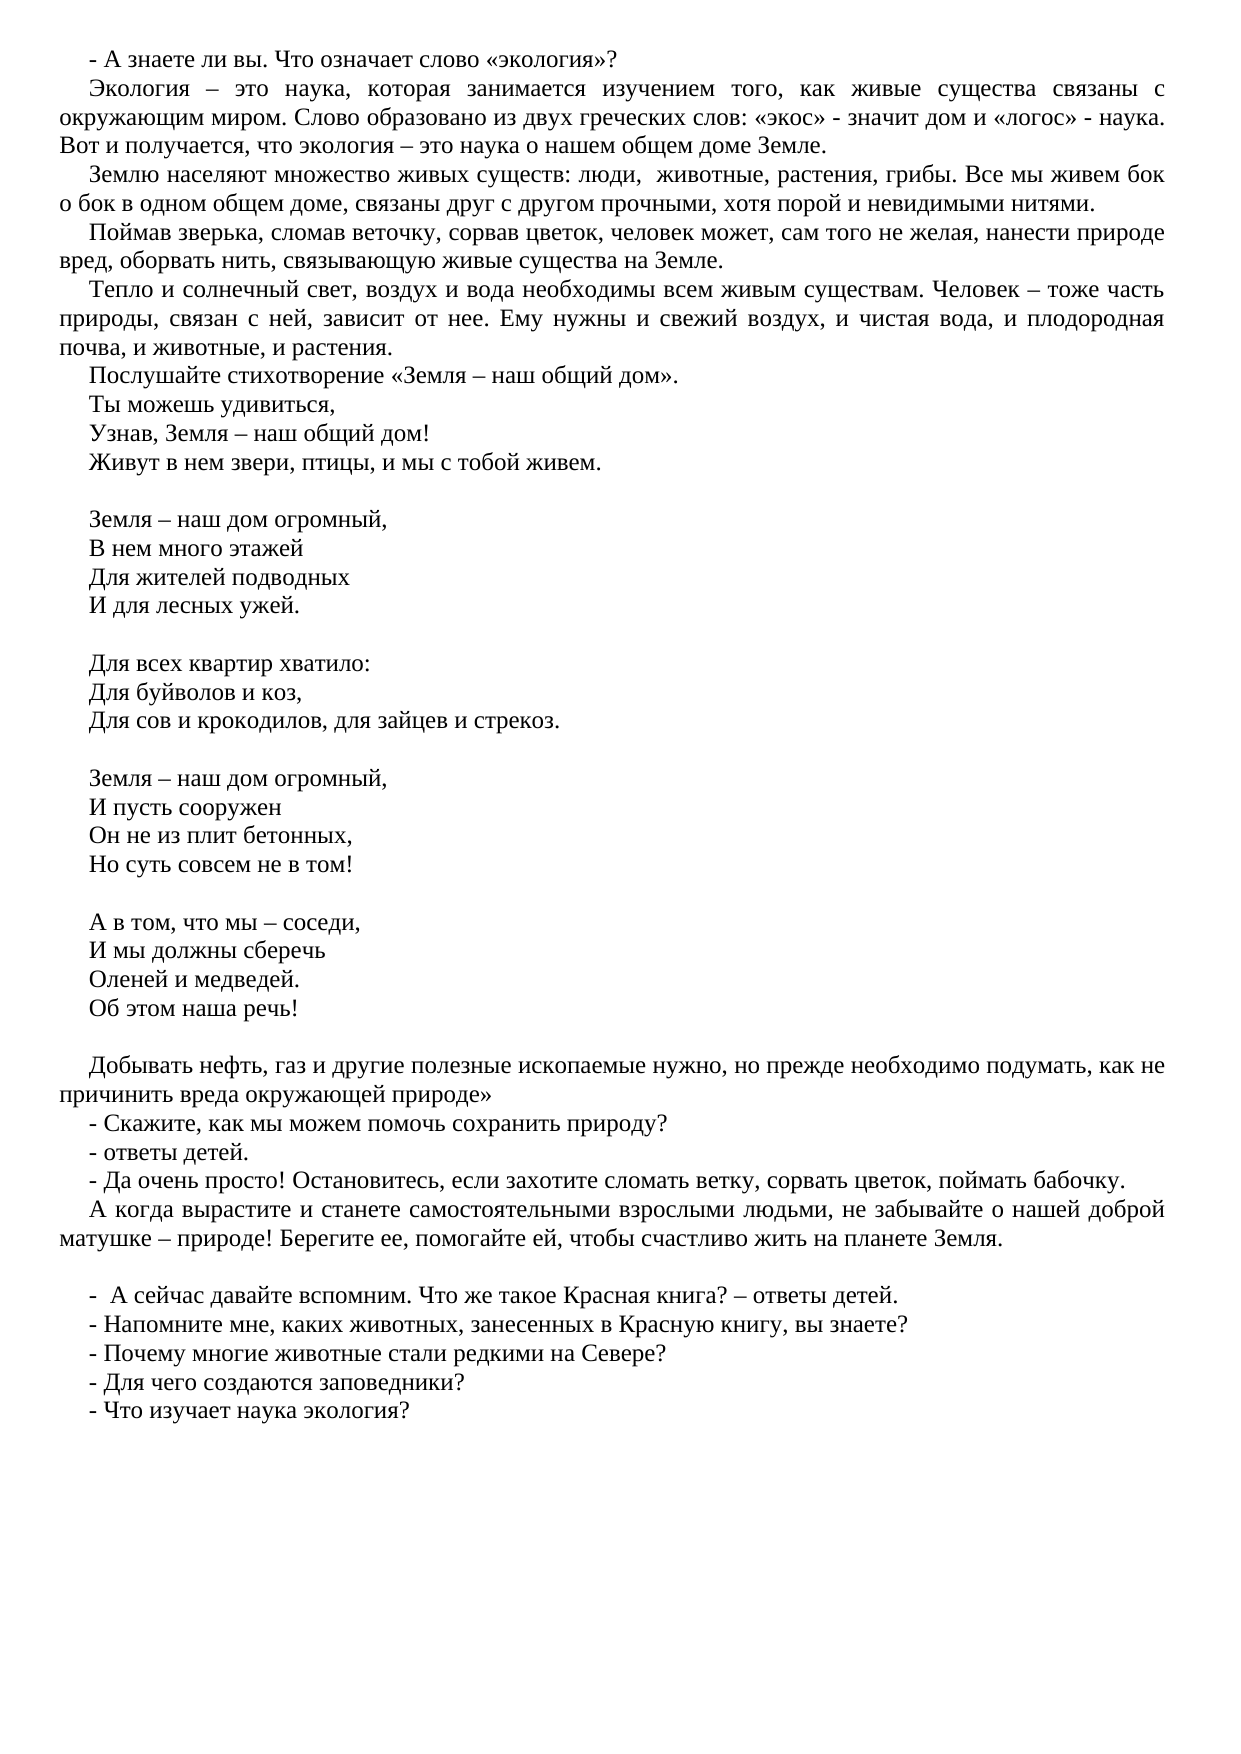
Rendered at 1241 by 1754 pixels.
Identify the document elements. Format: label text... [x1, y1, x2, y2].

text Для буйволов и коз, [59, 677, 1167, 706]
text И для лесных ужей. [59, 591, 1167, 619]
text Для всех квартир хватило: [59, 648, 1167, 677]
text Земля – наш дом огромный, [59, 504, 1167, 533]
text Но суть совсем не в том! [59, 849, 1167, 878]
text Землю населяют множество живых существ: люди, животные, растения, грибы. Все мы живем бок о бок в одном общем доме, связаны друг с другом прочными, хотя порой и невидимыми нитями. [59, 159, 1167, 217]
text И пусть сооружен [59, 792, 1167, 821]
text Для жителей подводных [59, 562, 1167, 591]
text Экология – это наука, которая занимается изучением того, как живые существа связаны с окружающим миром. Слово образовано из двух греческих слов: «экос» - значит дом и «логос» - наука. Вот и получается, что экология – это наука о нашем общем доме Земле. [59, 73, 1167, 159]
text В нем много этажей [59, 533, 1167, 562]
text - Напомните мне, каких животных, занесенных в Красную книгу, вы знаете? [59, 1309, 1167, 1338]
text А в том, что мы – соседи, [59, 907, 1167, 936]
text Земля – наш дом огромный, [59, 763, 1167, 792]
text - Скажите, как мы можем помочь сохранить природу? [59, 1108, 1167, 1137]
text Поймав зверька, сломав веточку, сорвав цветок, человек может, сам того не желая, нанести природе вред, оборвать нить, связывающую живые существа на Земле. [59, 217, 1167, 274]
text - Почему многие животные стали редкими на Севере? [59, 1338, 1167, 1367]
text Оленей и медведей. [59, 964, 1167, 993]
text - Да очень просто! Остановитесь, если захотите сломать ветку, сорвать цветок, поймать бабочку. [59, 1166, 1167, 1194]
text Послушайте стихотворение «Земля – наш общий дом». [59, 361, 1167, 389]
text - ответы детей. [59, 1137, 1167, 1166]
text Для сов и крокодилов, для зайцев и стрекоз. [59, 706, 1167, 734]
text Он не из плит бетонных, [59, 821, 1167, 849]
text - А сейчас давайте вспомним. Что же такое Красная книга? – ответы детей. [59, 1281, 1167, 1309]
text Живут в нем звери, птицы, и мы с тобой живем. [59, 447, 1167, 476]
text - Для чего создаются заповедники? [59, 1367, 1167, 1396]
text И мы должны сберечь [59, 936, 1167, 964]
text - Что изучает наука экология? [59, 1396, 1167, 1424]
text А когда вырастите и станете самостоятельными взрослыми людьми, не забывайте о нашей доброй матушке – природе! Берегите ее, помогайте ей, чтобы счастливо жить на планете Земля. [59, 1194, 1167, 1252]
text Добывать нефть, газ и другие полезные ископаемые нужно, но прежде необходимо подумать, как не причинить вреда окружающей природе» [59, 1051, 1167, 1108]
text - А знаете ли вы. Что означает слово «экология»? [59, 44, 1167, 73]
text Тепло и солнечный свет, воздух и вода необходимы всем живым существам. Человек – тоже часть природы, связан с ней, зависит от нее. Ему нужны и свежий воздух, и чистая вода, и плодородная почва, и животные, и растения. [59, 274, 1167, 361]
text Ты можешь удивиться, [59, 389, 1167, 418]
text Об этом наша речь! [59, 993, 1167, 1022]
text Узнав, Земля – наш общий дом! [59, 418, 1167, 447]
